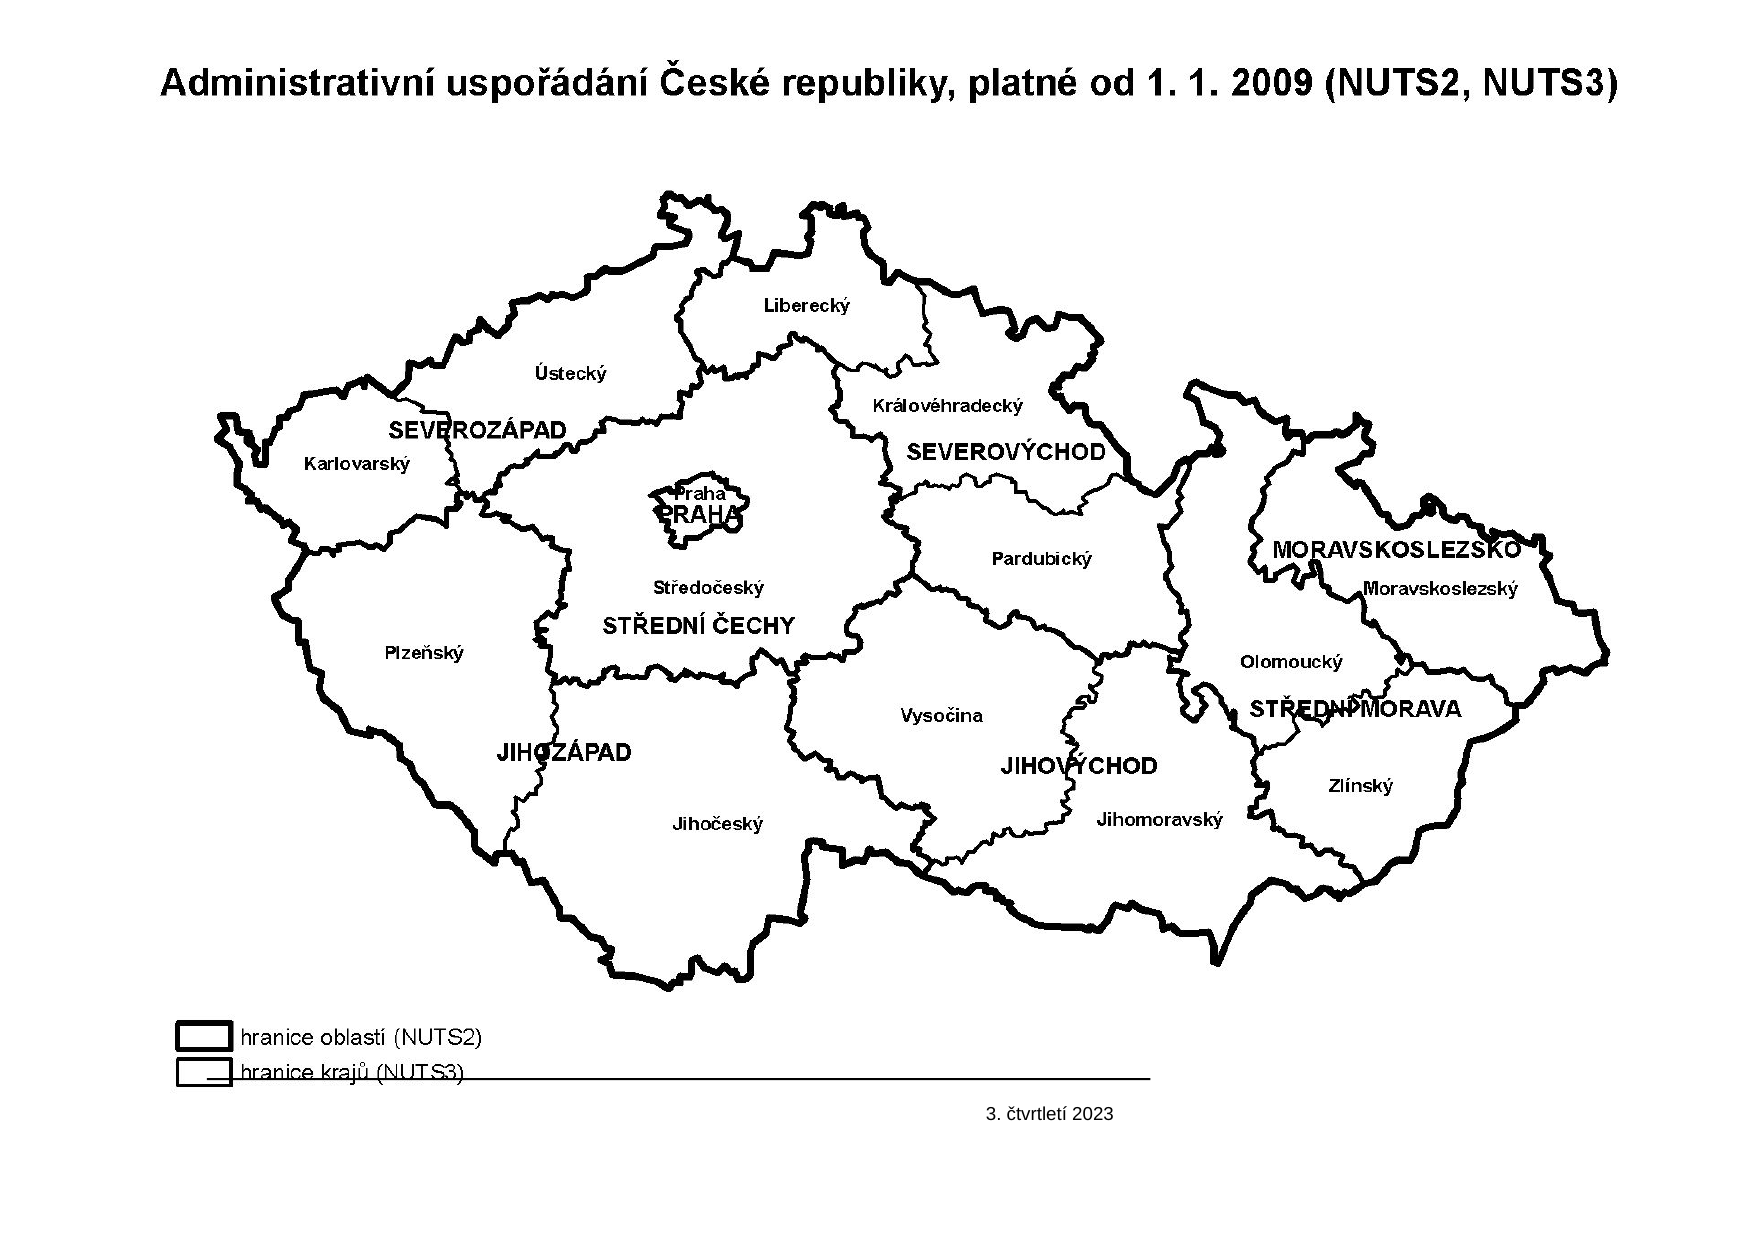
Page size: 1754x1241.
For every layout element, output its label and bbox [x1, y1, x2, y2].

picture [119, 29, 1706, 1152]
